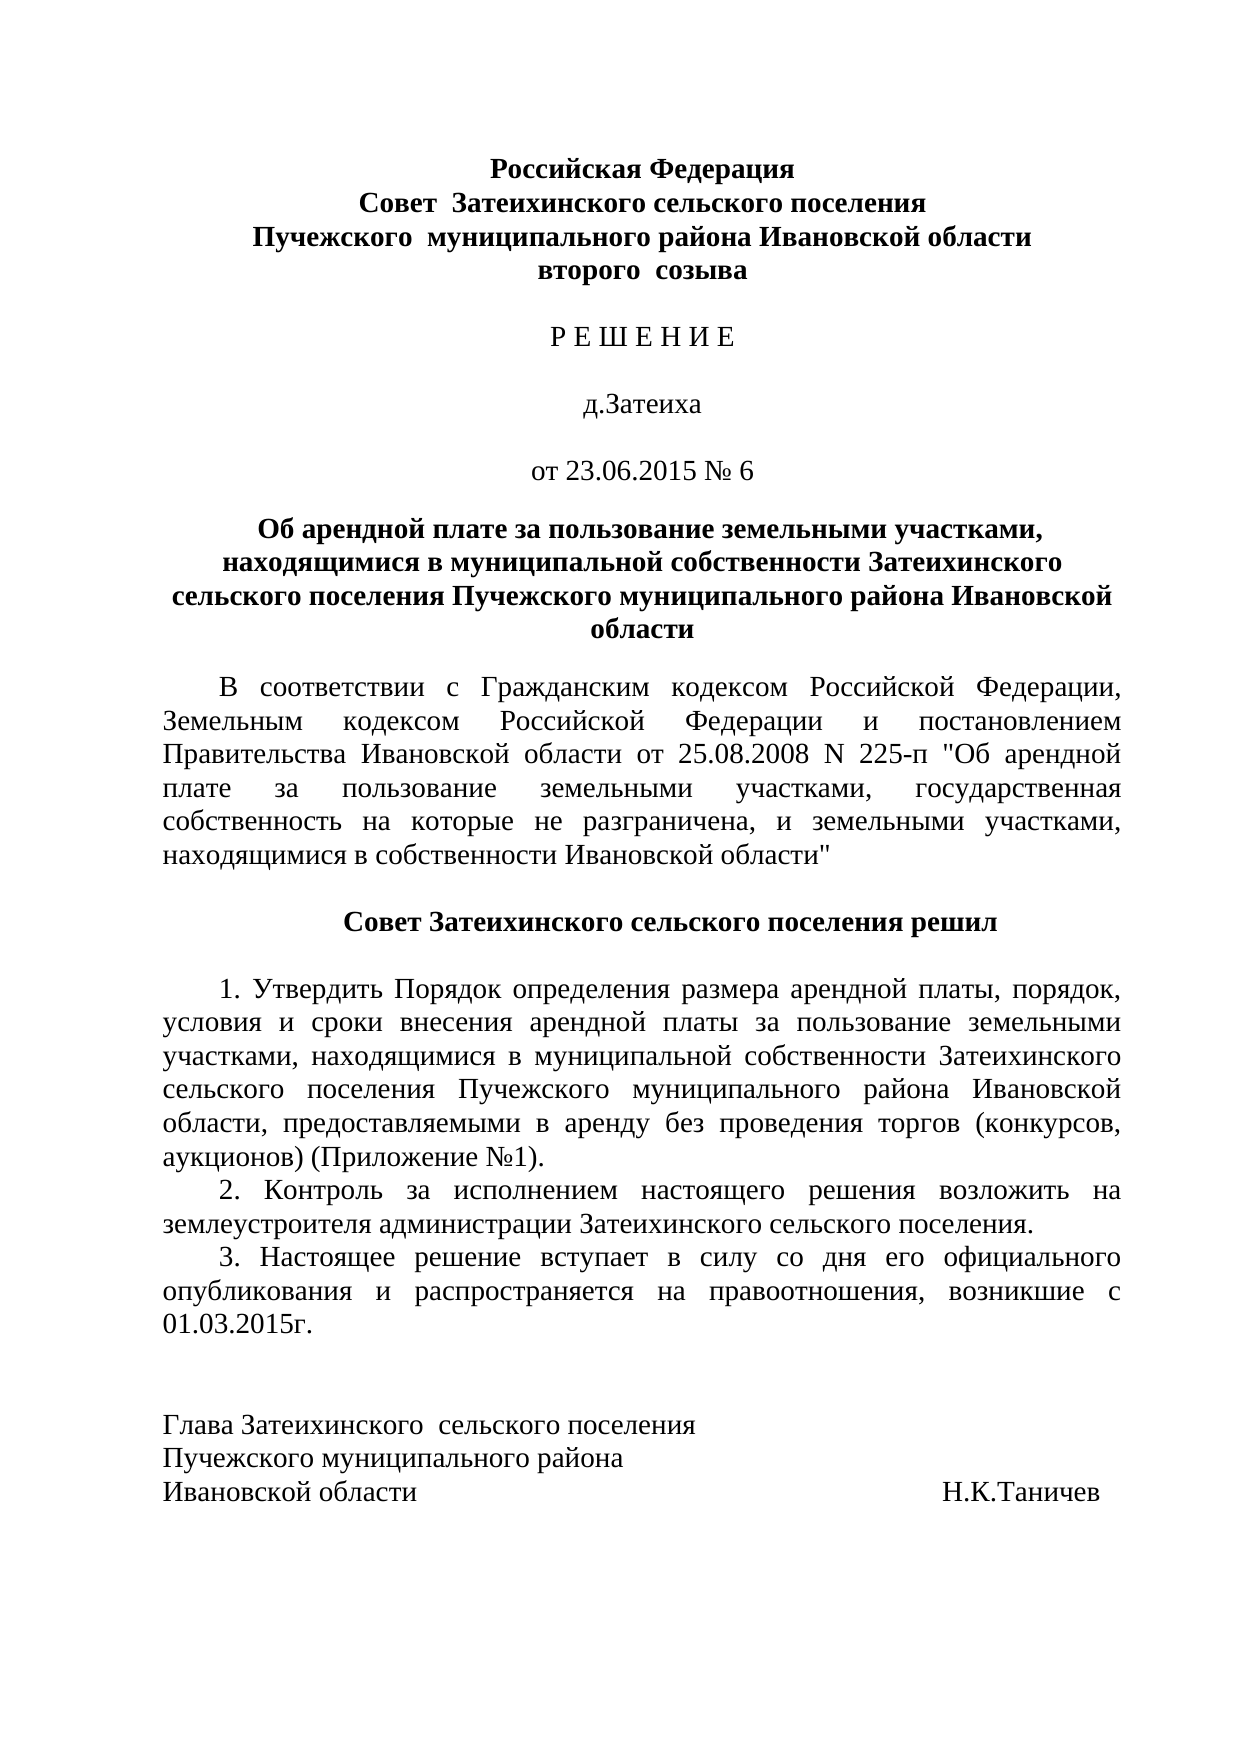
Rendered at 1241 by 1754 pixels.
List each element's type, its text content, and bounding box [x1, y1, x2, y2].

text Совет Затеихинского сельского поселения решил [162, 904, 1122, 937]
text Р Е Ш Е Н И Е [162, 319, 1122, 353]
title Об арендной плате за пользование земельными участками, находящимися в муниципальной собственности Затеихинского сельского поселения Пучежского муниципального района Ивановской области [162, 511, 1122, 645]
text Глава Затеихинского сельского поселения [162, 1407, 1122, 1441]
text В соответствии с Гражданским кодексом Российской Федерации, Земельным кодексом Российской Федерации и постановлением Правительства Ивановской области от 25.08.2008 N 225-п "Об арендной плате за пользование земельными участками, государственная собственность на которые не разграничена, и земельными участками, находящимися в собственности Ивановской области" [162, 669, 1122, 870]
text Российская Федерация [162, 152, 1122, 185]
text Ивановской области Н.К.Таничев [162, 1474, 1122, 1508]
text 2. Контроль за исполнением настоящего решения возложить на землеустроителя администрации Затеихинского сельского поселения. [162, 1172, 1122, 1239]
text Пучежского муниципального района [162, 1441, 1122, 1474]
text 1. Утвердить Порядок определения размера арендной платы, порядок, условия и сроки внесения арендной платы за пользование земельными участками, находящимися в муниципальной собственности Затеихинского сельского поселения Пучежского муниципального района Ивановской области, предоставляемыми в аренду без проведения торгов (конкурсов, аукционов) (Приложение №1). [162, 971, 1122, 1172]
text д.Затеиха [162, 386, 1122, 420]
text 3. Настоящее решение вступает в силу со дня его официального опубликования и распространяется на правоотношения, возникшие с 01.03.2015г. [162, 1239, 1122, 1340]
text Пучежского муниципального района Ивановской области [162, 219, 1122, 252]
text второго созыва [162, 252, 1122, 286]
text Совет Затеихинского сельского поселения [162, 185, 1122, 219]
title от 23.06.2015 № 6 [162, 453, 1122, 487]
